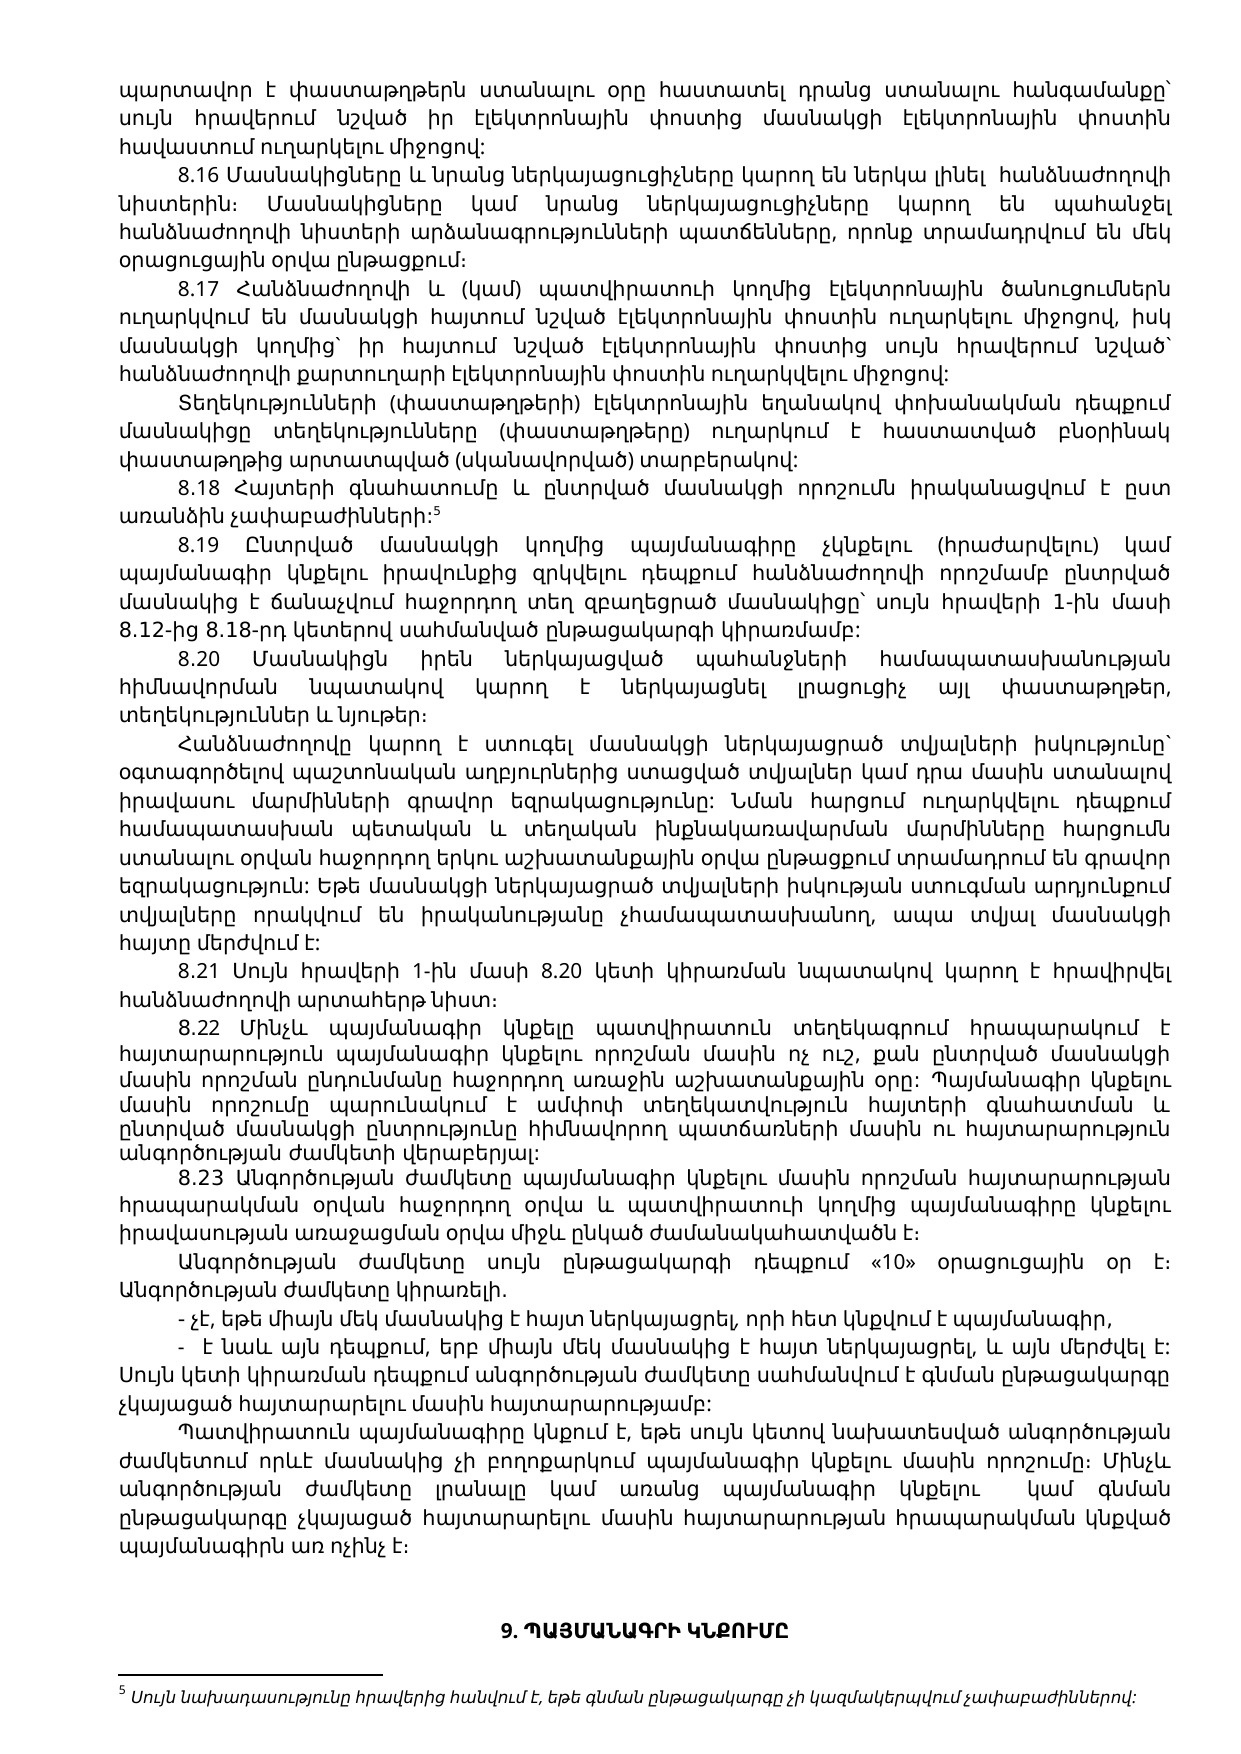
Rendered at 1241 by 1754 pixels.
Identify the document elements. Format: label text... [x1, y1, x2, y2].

text 8.22 Մինչև պայմանագիր կնքելը պատվիրատուն տեղեկագրում հրապարակում է հայտարարություն պայմանագիր կնքելու որոշման մասին ոչ ուշ, քան ընտրված մասնակցի մասին որոշման ընդունմանը հաջորդող առաջին աշխատանքային օրը: Պայմանագիր կնքելու մասին որոշումը պարունակում է ամփոփ տեղեկատվություն հայտերի գնահատման և ընտրված մասնակցի ընտրությունը հիմնավորող պատճառների մասին ու հայտարարություն անգործության ժամկետի վերաբերյալ: [118, 1013, 1171, 1166]
text 8.21 Սույն հրավերի 1-ին մասի 8.20 կետի կիրառման նպատակով կարող է հրավիրվել հանձնաժողովի արտահերթ նիստ։ [118, 957, 1171, 1013]
text Պատվիրատուն պայմանագիրը կնքում է, եթե սույն կետով նախատեսված անգործության ժամկետում որևէ մասնակից չի բողոքարկում պայմանագիր կնքելու մասին որոշումը։ Մինչև անգործության ժամկետը լրանալը կամ առանց պայմանագիր կնքելու կամ գնման ընթացակարգը չկայացած հայտարարելու մասին հայտարարության հրապարակման կնքված պայմանագիրն առ ոչինչ է։ [118, 1417, 1171, 1559]
text 8.16 Մասնակիցները և նրանց ներկայացուցիչները կարող են ներկա լինել հանձնաժողովի նիստերին։ Մասնակիցները կամ նրանց ներկայացուցիչները կարող են պահանջել հանձնաժողովի նիստերի արձանագրությունների պատճենները, որոնք տրամադրվում են մեկ օրացուցային օրվա ընթացքում։ [118, 160, 1171, 274]
text - է նաև այն դեպքում, երբ միայն մեկ մասնակից է հայտ ներկայացրել, և այն մերժվել է: Սույն կետի կիրառման դեպքում անգործության ժամկետը սահմանվում է գնման ընթացակարգը չկայացած հայտարարելու մասին հայտարարությամբ: [118, 1332, 1171, 1417]
text 8.19 Ընտրված մասնակցի կողմից պայմանագիրը չկնքելու (հրաժարվելու) կամ պայմանագիր կնքելու իրավունքից զրկվելու դեպքում հանձնաժողովի որոշմամբ ընտրված մասնակից է ճանաչվում հաջորդող տեղ զբաղեցրած մասնակիցը՝ սույն հրավերի 1-ին մասի 8.12-ից 8.18-րդ կետերով սահմանված ընթացակարգի կիրառմամբ: [118, 530, 1171, 644]
text 9. ՊԱՅՄԱՆԱԳՐԻ ԿՆՔՈՒՄԸ [118, 1616, 1171, 1645]
text Տեղեկությունների (փաստաթղթերի) էլեկտրոնային եղանակով փոխանակման դեպքում մասնակիցը տեղեկությունները (փաստաթղթերը) ուղարկում է հաստատված բնօրինակ փաստաթղթից արտատպված (սկանավորված) տարբերակով: [118, 388, 1171, 473]
text 8.23 Անգործության ժամկետը պայմանագիր կնքելու մասին որոշման հայտարարության հրապարակման օրվան հաջորդող օրվա և պատվիրատուի կողմից պայմանագիրը կնքելու իրավասության առաջացման օրվա միջև ընկած ժամանակահատվածն է։ [118, 1166, 1171, 1247]
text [118, 75, 1171, 160]
text Հանձնաժողովը կարող է ստուգել մասնակցի ներկայացրած տվյալների իսկությունը` օգտագործելով պաշտոնական աղբյուրներից ստացված տվյալներ կամ դրա մասին ստանալով իրավասու մարմինների գրավոր եզրակացությունը: Նման հարցում ուղարկվելու դեպքում համապատասխան պետական և տեղական ինքնակառավարման մարմինները հարցումն ստանալու օրվան հաջորդող երկու աշխատանքային օրվա ընթացքում տրամադրում են գրավոր եզրակացություն: Եթե մասնակցի ներկայացրած տվյալների իսկության ստուգման արդյունքում տվյալները որակվում են իրականությանը չհամապատասխանող, ապա տվյալ մասնակցի հայտը մերժվում է: [118, 729, 1171, 957]
text Անգործության ժամկետը սույն ընթացակարգի դեպքում «10» օրացուցային օր է։ Անգործության ժամկետը կիրառելի. [118, 1247, 1171, 1304]
text 8.20 Մասնակիցն իրեն ներկայացված պահանջների համապատասխանության հիմնավորման նպատակով կարող է ներկայացնել լրացուցիչ այլ փաստաթղթեր, տեղեկություններ և նյութեր։ [118, 644, 1171, 729]
text 8.17 Հանձնաժողովի և (կամ) պատվիրատուի կողմից էլեկտրոնային ծանուցումներն ուղարկվում են մասնակցի հայտում նշված էլեկտրոնային փոստին ուղարկելու միջոցով, իսկ մասնակցի կողմից` իր հայտում նշված էլեկտրոնային փոստից սույն հրավերում նշված` հանձնաժողովի քարտուղարի էլեկտրոնային փոստին ուղարկվելու միջոցով: [118, 274, 1171, 388]
text - չէ, եթե միայն մեկ մասնակից է հայտ ներկայացրել, որի հետ կնքվում է պայմանագիր, [118, 1304, 1171, 1332]
text 8.18 Հայտերի գնահատումը և ընտրված մասնակցի որոշումն իրականացվում է ըստ առանձին չափաբաժինների: [118, 473, 1171, 530]
